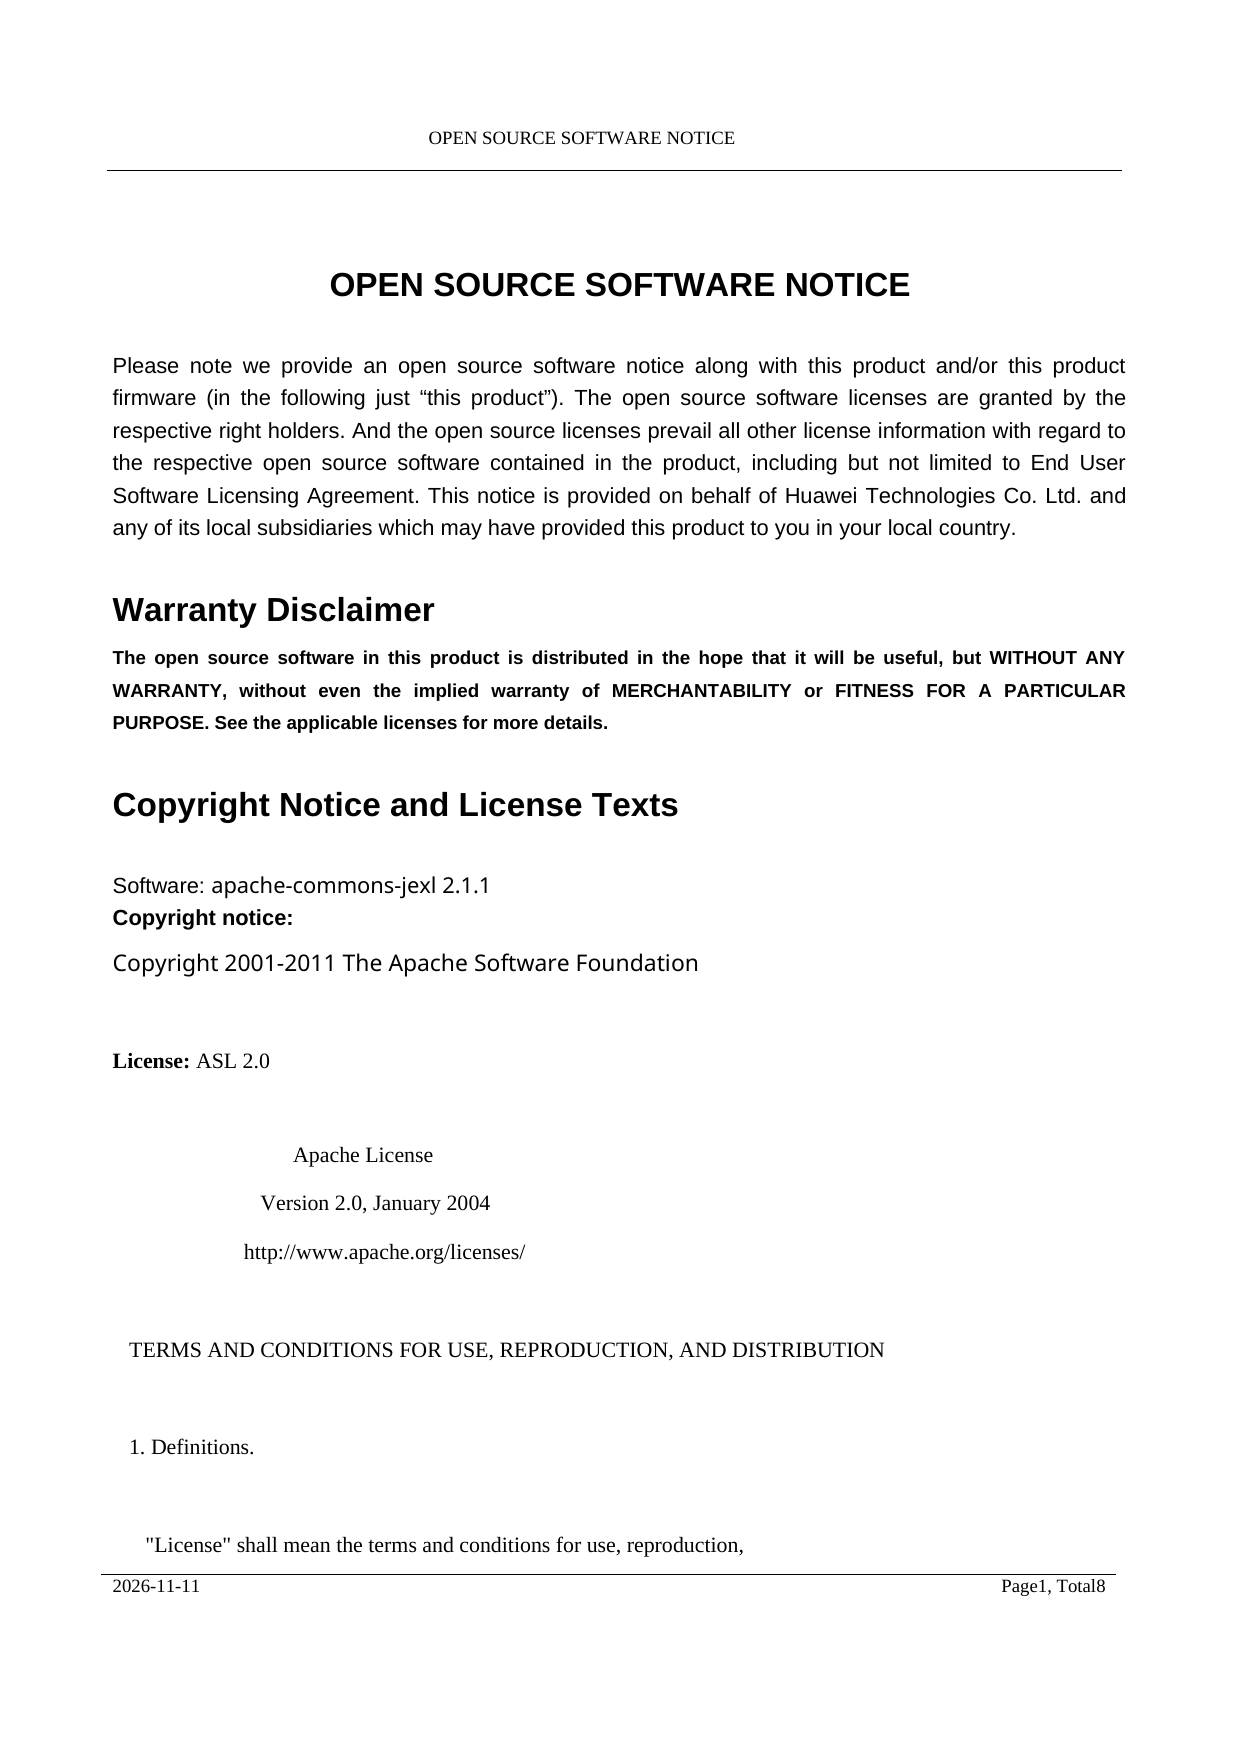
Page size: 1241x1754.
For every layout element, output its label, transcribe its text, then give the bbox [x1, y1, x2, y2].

text Copyright 2001-2011 The Apache Software Foundation [112, 947, 1128, 1028]
text Please note we provide an open source software notice along with this product and/or this product firmware (in the following just “this product”). The open source software licenses are granted by the respective right holders. And the open source licenses prevail all other license information with regard to the respective open source software contained in the product, including but not limited to End User Software Licensing Agreement. This notice is provided on behalf of Huawei Technologies Co. Ltd. and any of its local subsidiaries which may have provided this product to you in your local country. [112, 349, 1128, 544]
text License: ASL 2.0 [112, 1044, 1128, 1077]
text The open source software in this product is distributed in the hope that it will be useful, but WITHOUT ANY WARRANTY, without even the implied warranty of MERCHANTABILITY or FITNESS FOR A PARTICULAR PURPOSE. See the applicable licenses for more details. [112, 641, 1128, 739]
text Warranty Disclaimer [112, 576, 1128, 641]
text Copyright notice: [112, 901, 1128, 934]
text OPEN SOURCE SOFTWARE NOTICE [112, 251, 1128, 316]
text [112, 1089, 1128, 1560]
text Software: apache-commons-jexl 2.1.1 [112, 869, 1128, 901]
text Copyright Notice and License Texts [112, 771, 1128, 836]
